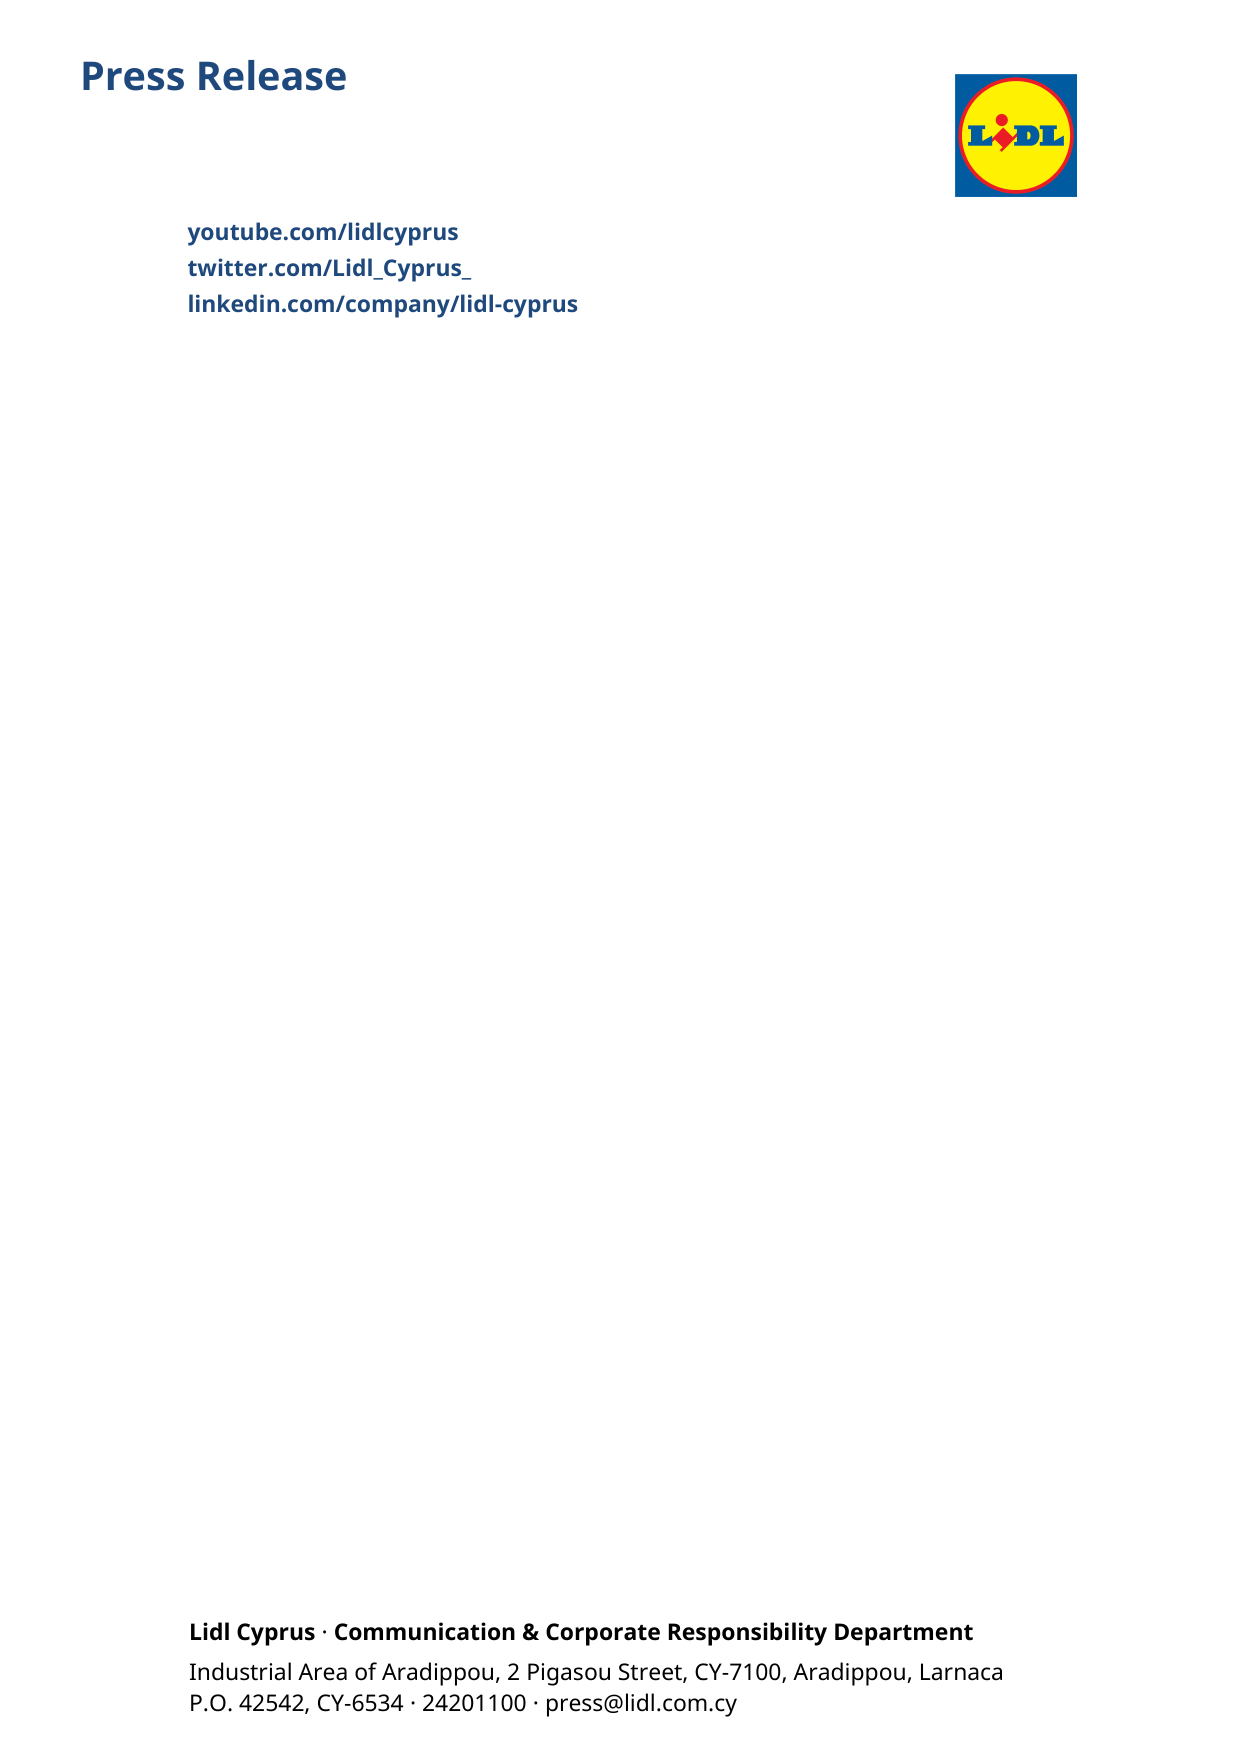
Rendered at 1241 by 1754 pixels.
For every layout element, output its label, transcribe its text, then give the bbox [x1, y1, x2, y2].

text youtube.com/lidlcyprus [187, 216, 1078, 247]
text twitter.com/Lidl_Cyprus_ [187, 252, 1078, 283]
text linkedin.com/company/lidl-cyprus [187, 287, 1078, 319]
picture [954, 73, 1078, 198]
